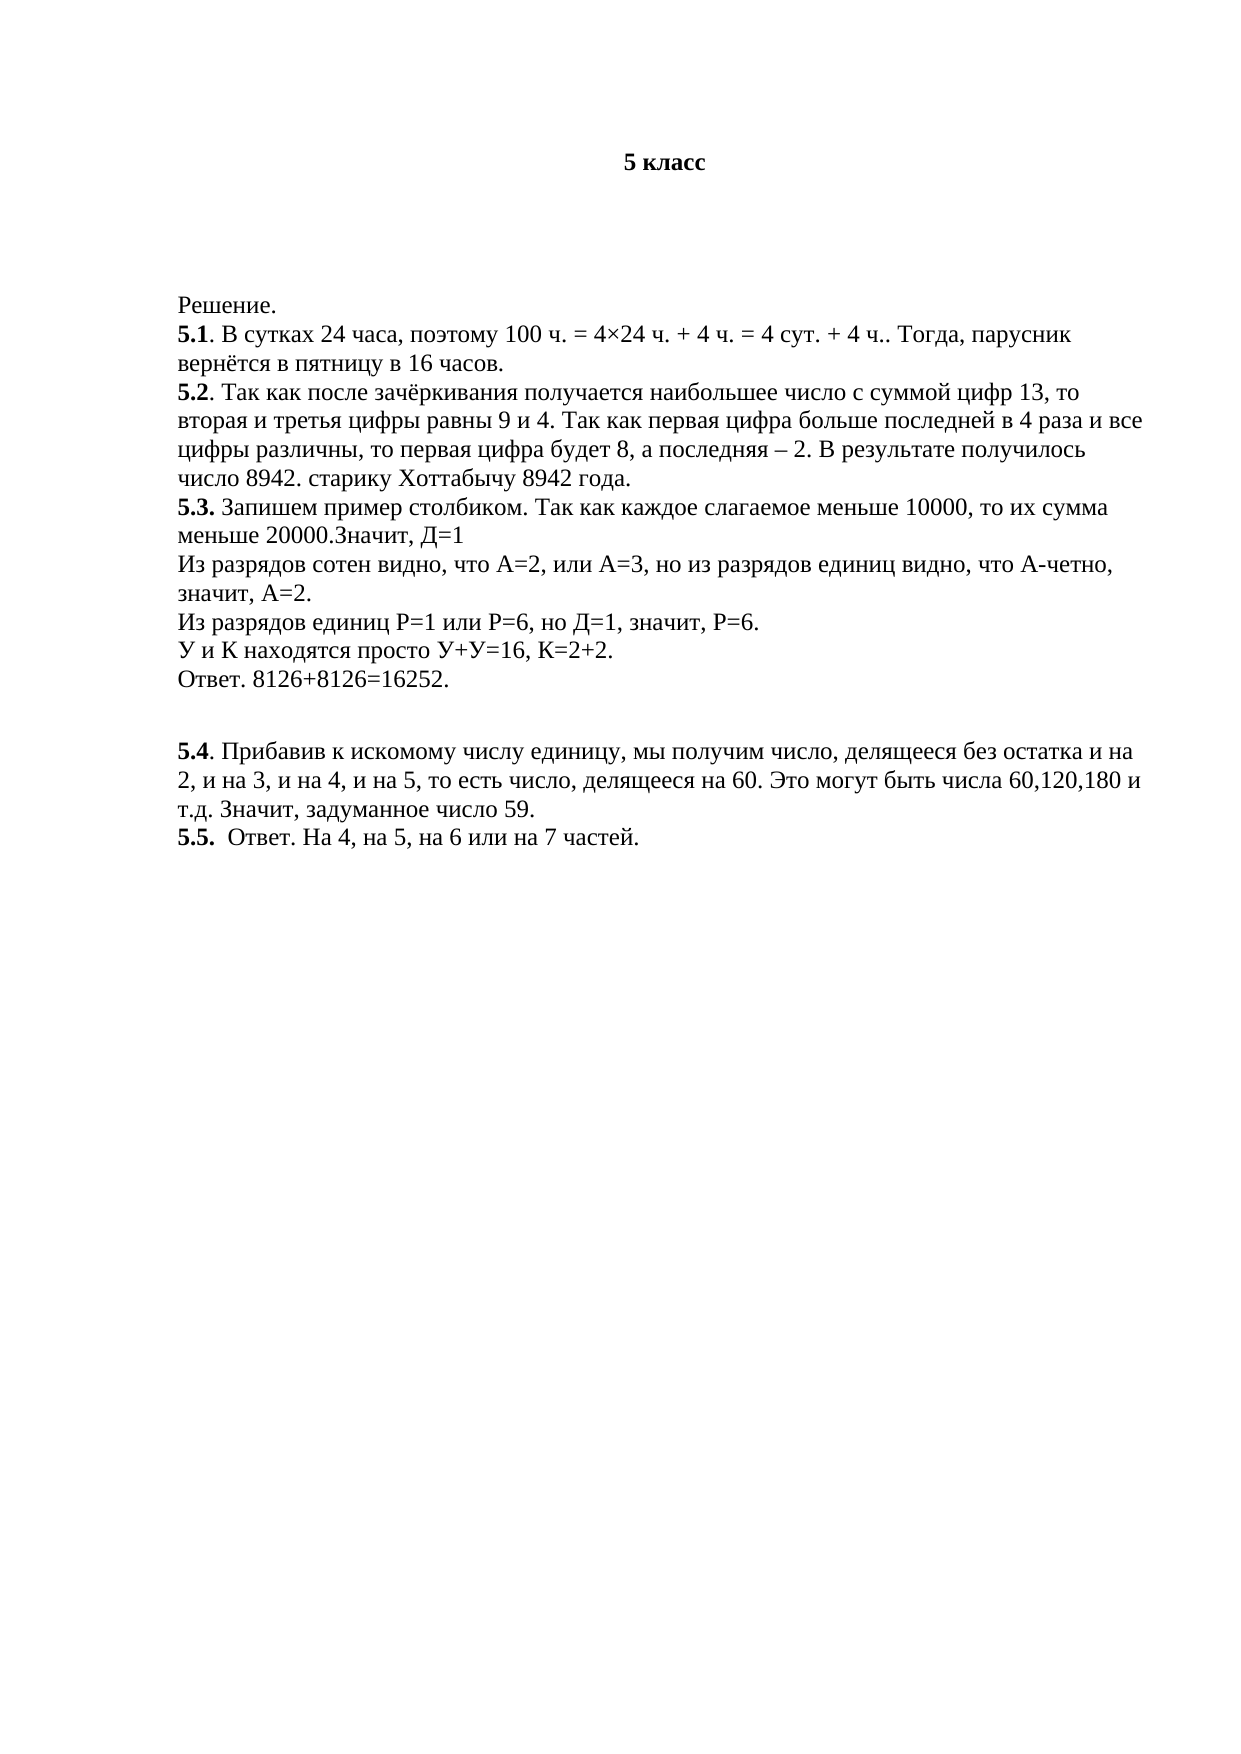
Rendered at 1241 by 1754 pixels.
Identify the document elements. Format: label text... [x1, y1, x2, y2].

text 5.5. Ответ. На 4, на 5, на 6 или на 7 частей. [177, 822, 1152, 851]
text У и К находятся просто У+У=16, К=2+2. [177, 636, 1152, 664]
text Решение. [177, 291, 1152, 319]
text 5.1. В сутках 24 часа, поэтому 100 ч. = 4×24 ч. + 4 ч. = 4 сут. + 4 ч.. Тогда, парусник вернётся в пятницу в 16 часов. [177, 319, 1152, 377]
text Из разрядов сотен видно, что А=2, или А=3, но из разрядов единиц видно, что А-четно, значит, А=2. [177, 549, 1152, 607]
text 5.3. Запишем пример столбиком. Так как каждое слагаемое меньше 10000, то их сумма меньше 20000.Значит, Д=1 [177, 492, 1152, 549]
text 5 класс [177, 147, 1152, 176]
text 5.2. Так как после зачёркивания получается наибольшее число с суммой цифр 13, то вторая и третья цифры равны 9 и 4. Так как первая цифра больше последней в 4 раза и все цифры различны, то первая цифра будет 8, а последняя – 2. В результате получилось число 8942. старику Хоттабычу 8942 года. [177, 377, 1152, 492]
text Ответ. 8126+8126=16252. [177, 664, 1152, 693]
text Из разрядов единиц Р=1 или Р=6, но Д=1, значит, Р=6. [177, 607, 1152, 636]
text 5.4. Прибавив к искомому числу единицу, мы получим число, делящееся без остатка и на 2, и на 3, и на 4, и на 5, то есть число, делящееся на 60. Это могут быть числа 60,120,180 и т.д. Значит, задуманное число 59. [177, 736, 1152, 822]
